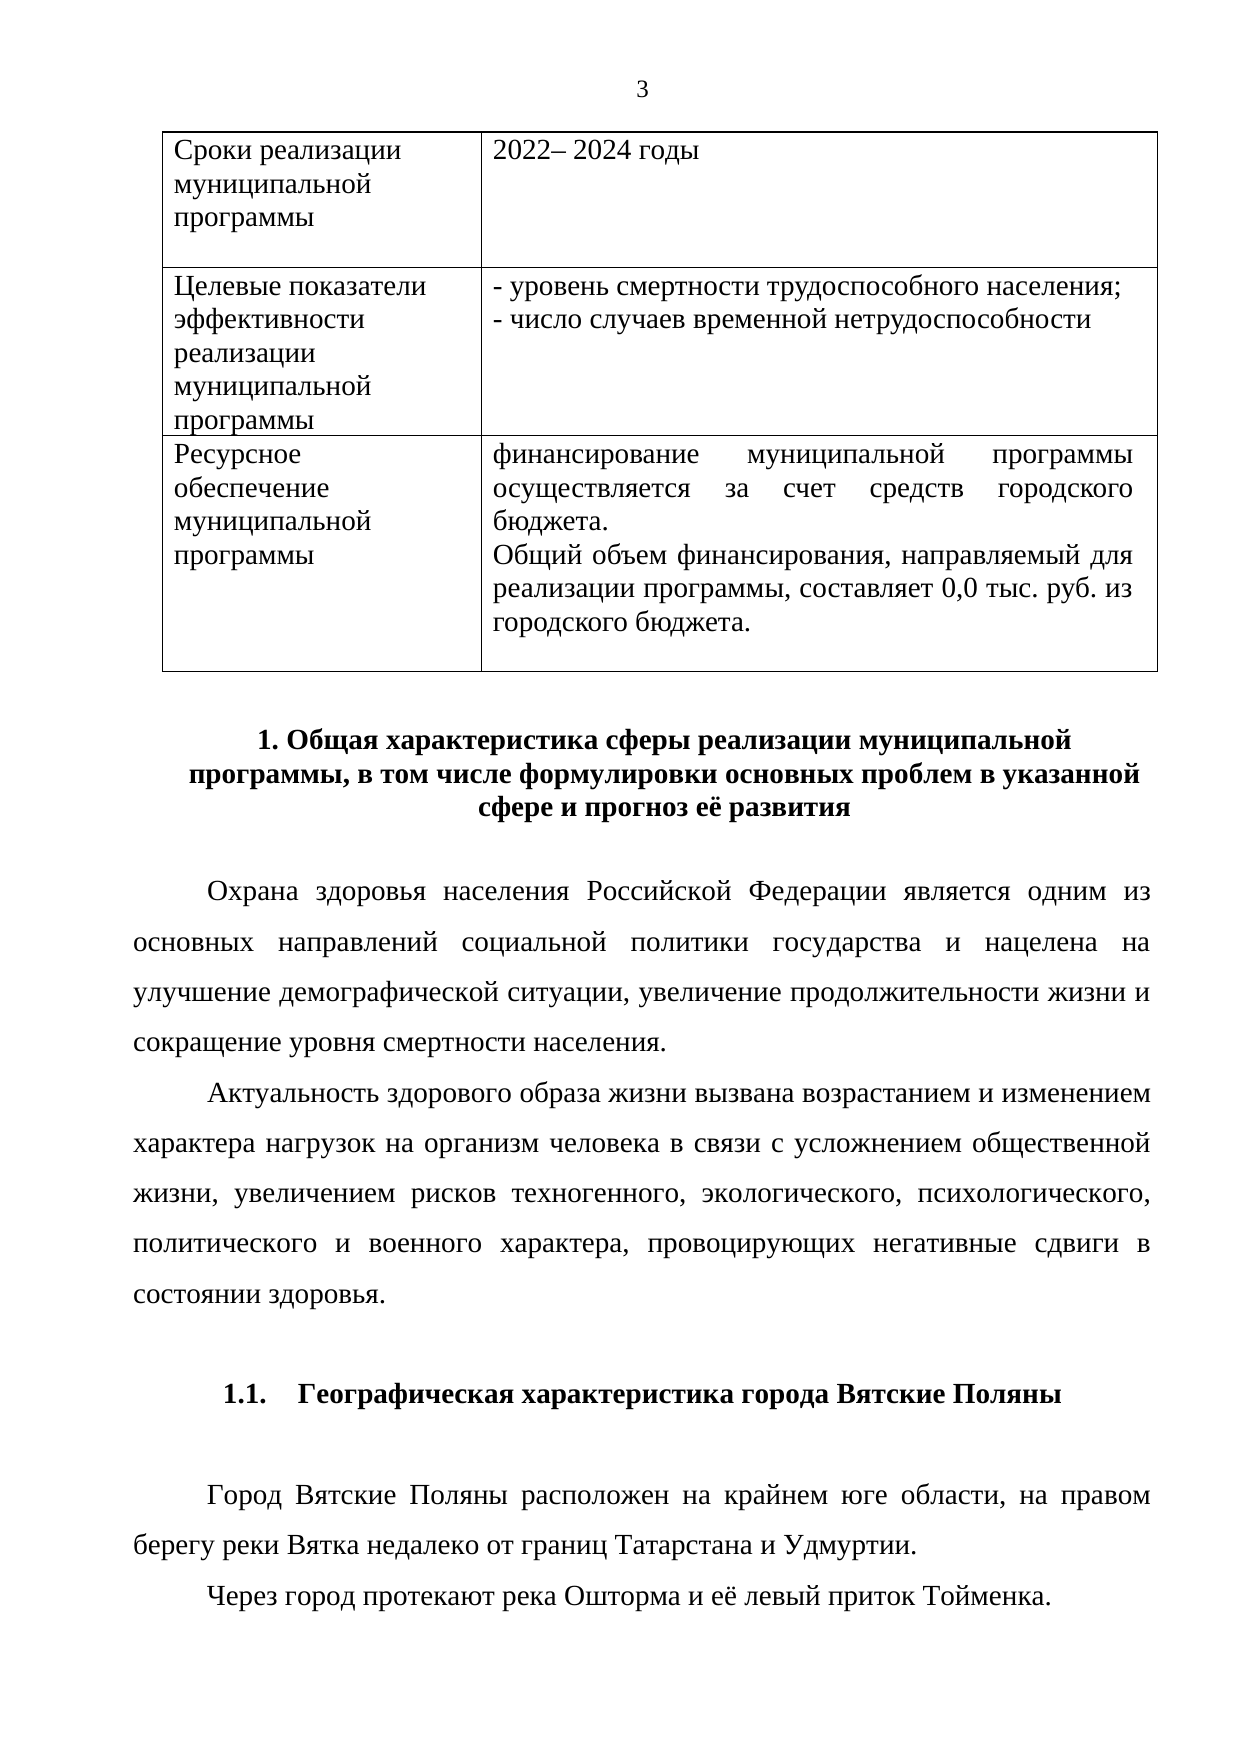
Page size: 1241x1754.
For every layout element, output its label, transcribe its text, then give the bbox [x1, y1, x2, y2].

list Общая характеристика сферы реализации муниципальной программы, в том числе формулировки основных проблем в указанной сфере и прогноз её развития [177, 722, 1152, 823]
list Охрана здоровья населения Российской Федерации является одним из основных направлений социальной политики государства и нацелена на улучшение демографической ситуации, увеличение продолжительности жизни и сокращение уровня смертности населения. [133, 873, 1152, 1058]
table_cell Ресурсное обеспечение муниципальной программы [163, 436, 481, 671]
table_cell 2022– 2024 годы [482, 133, 1157, 267]
text Город Вятские Поляны расположен на крайнем юге области, на правом берегу реки Вятка недалеко от границ Татарстана и Удмуртии. [133, 1477, 1152, 1561]
list Географическая характеристика города Вятские Поляны [133, 1377, 1152, 1410]
table_cell - уровень смертности трудоспособного населения; - число случаев временной нетрудоспособности [482, 268, 1157, 435]
text Через город протекают река Ошторма и её левый приток Тойменка. [133, 1578, 1152, 1611]
text Актуальность здорового образа жизни вызвана возрастанием и изменением характера нагрузок на организм человека в связи с усложнением общественной жизни, увеличением рисков техногенного, экологического, психологического, политического и военного характера, провоцирующих негативные сдвиги в состоянии здоровья. [133, 1075, 1152, 1309]
table_cell Целевые показатели эффективности реализации муниципальной программы [163, 268, 481, 435]
table_cell Сроки реализации муниципальной программы [163, 133, 481, 267]
table_cell финансирование муниципальной программы осуществляется за счет средств городского бюджета. Общий объем финансирования, направляемый для реализации программы, составляет 0,0 тыс. руб. из городского бюджета. [482, 436, 1157, 671]
